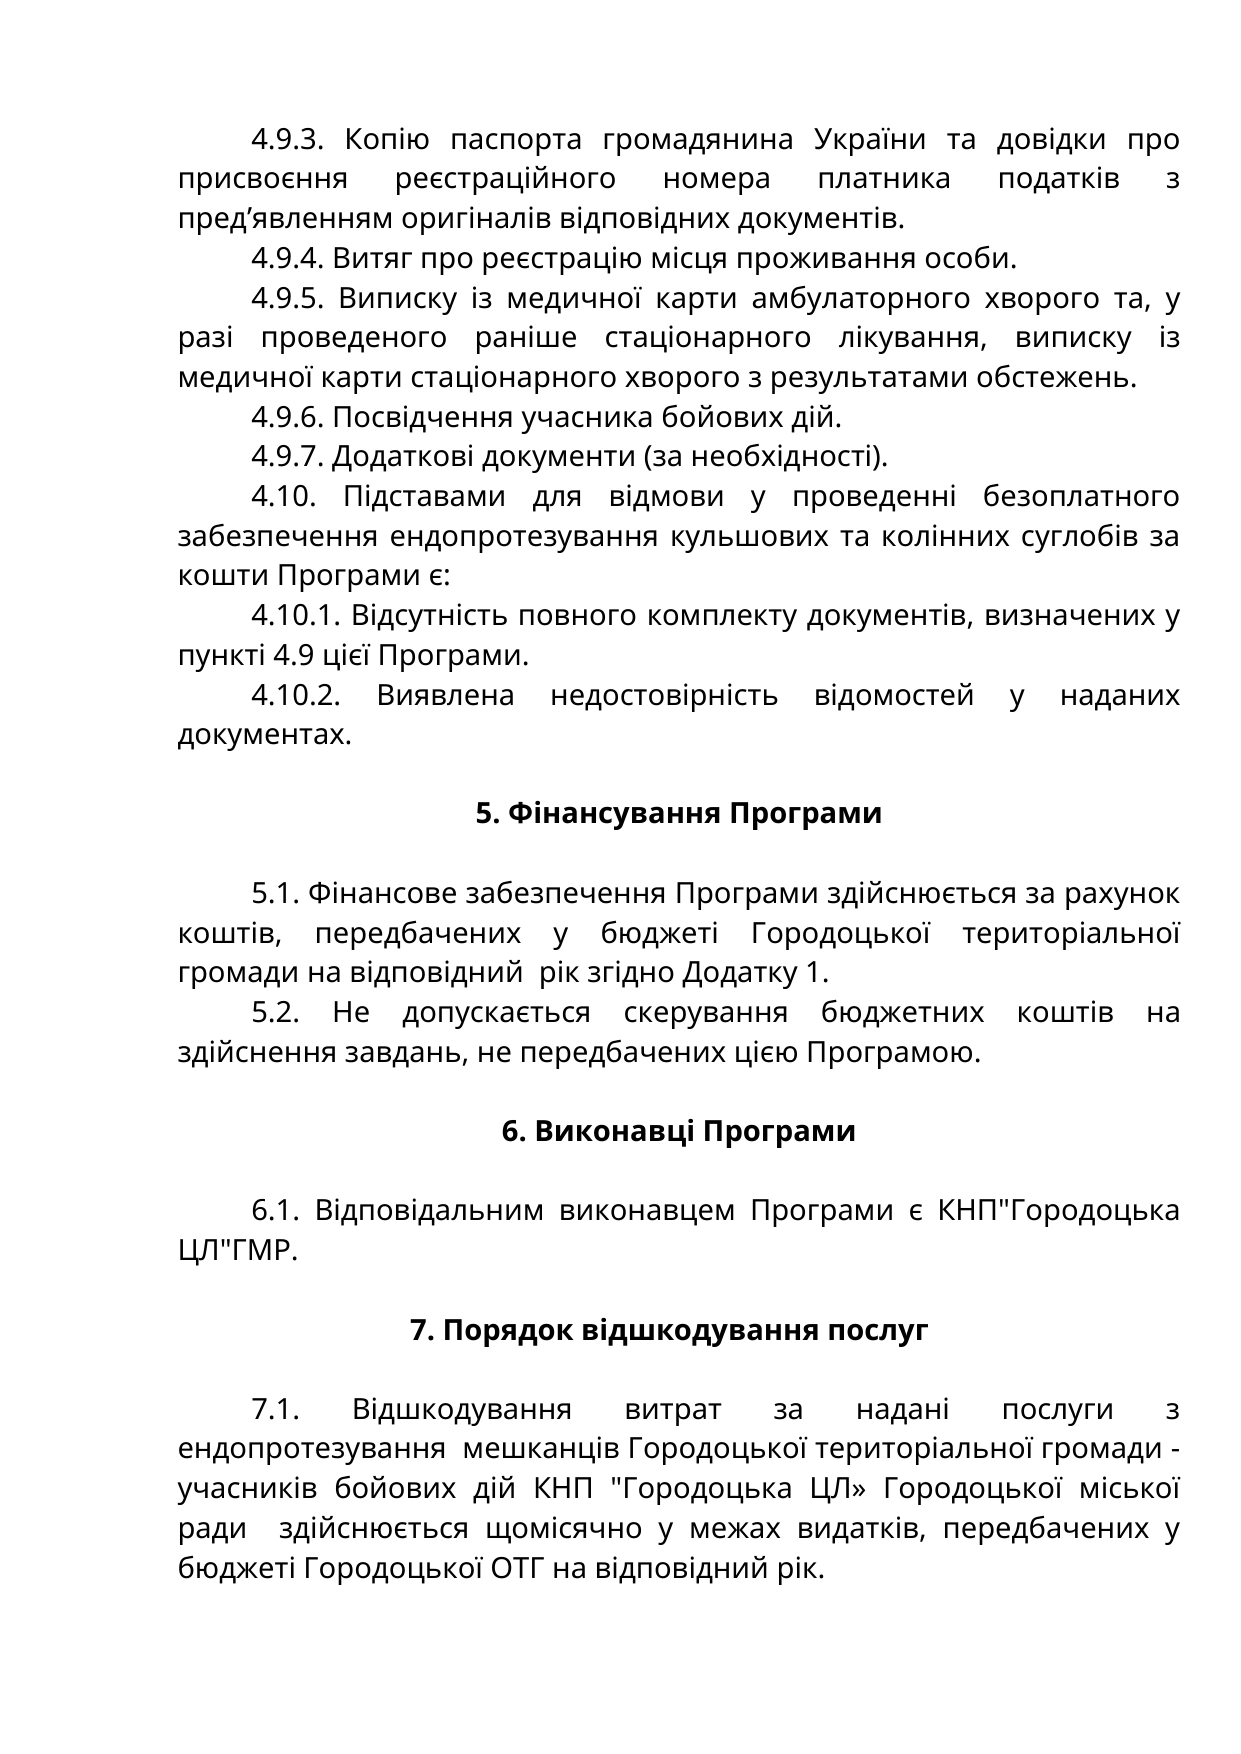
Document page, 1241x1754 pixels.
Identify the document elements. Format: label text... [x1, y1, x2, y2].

text 5.1. Фінансове забезпечення Програми здійснюється за рахунок коштів, передбачених у бюджеті Городоцької територіальної громади на відповідний рік згідно Додатку 1. [177, 872, 1181, 991]
text 6.1. Відповідальним виконавцем Програми є КНП"Городоцька ЦЛ"ГМР. [177, 1190, 1181, 1269]
text 4.10.1. Відсутність повного комплекту документів, визначених у пункті 4.9 цієї Програми. [177, 594, 1181, 674]
text 4.10. Підставами для відмови у проведенні безоплатного забезпечення ендопротезування кульшових та колінних суглобів за кошти Програми є: [177, 475, 1181, 594]
text 4.9.7. Додаткові документи (за необхідності). [177, 436, 1181, 475]
text 6. Виконавці Програми [177, 1110, 1181, 1150]
text 5. Фінансування Програми [177, 793, 1181, 832]
text 7. Порядок відшкодування послуг [177, 1309, 1181, 1348]
text 5.2. Не допускається скерування бюджетних коштів на здійснення завдань, не передбачених цією Програмою. [177, 991, 1181, 1071]
text 4.9.3. Копію паспорта громадянина України та довідки про присвоєння реєстраційного номера платника податків з пред’явленням оригіналів відповідних документів. [177, 118, 1181, 237]
text 4.9.5. Виписку із медичної карти амбулаторного хворого та, у разі проведеного раніше стаціонарного лікування, виписку із медичної карти стаціонарного хворого з результатами обстежень. [177, 277, 1181, 396]
text 4.9.6. Посвідчення учасника бойових дій. [177, 396, 1181, 436]
text 4.9.4. Витяг про реєстрацію місця проживання особи. [177, 237, 1181, 277]
text 4.10.2. Виявлена недостовірність відомостей у наданих документах. [177, 674, 1181, 753]
text 7.1. Відшкодування витрат за надані послуги з ендопротезування мешканців Городоцької територіальної громади - учасників бойових дій КНП "Городоцька ЦЛ» Городоцької міської ради здійснюється щомісячно у межах видатків, передбачених у бюджеті Городоцької ОТГ на відповідний рік. [177, 1388, 1181, 1587]
